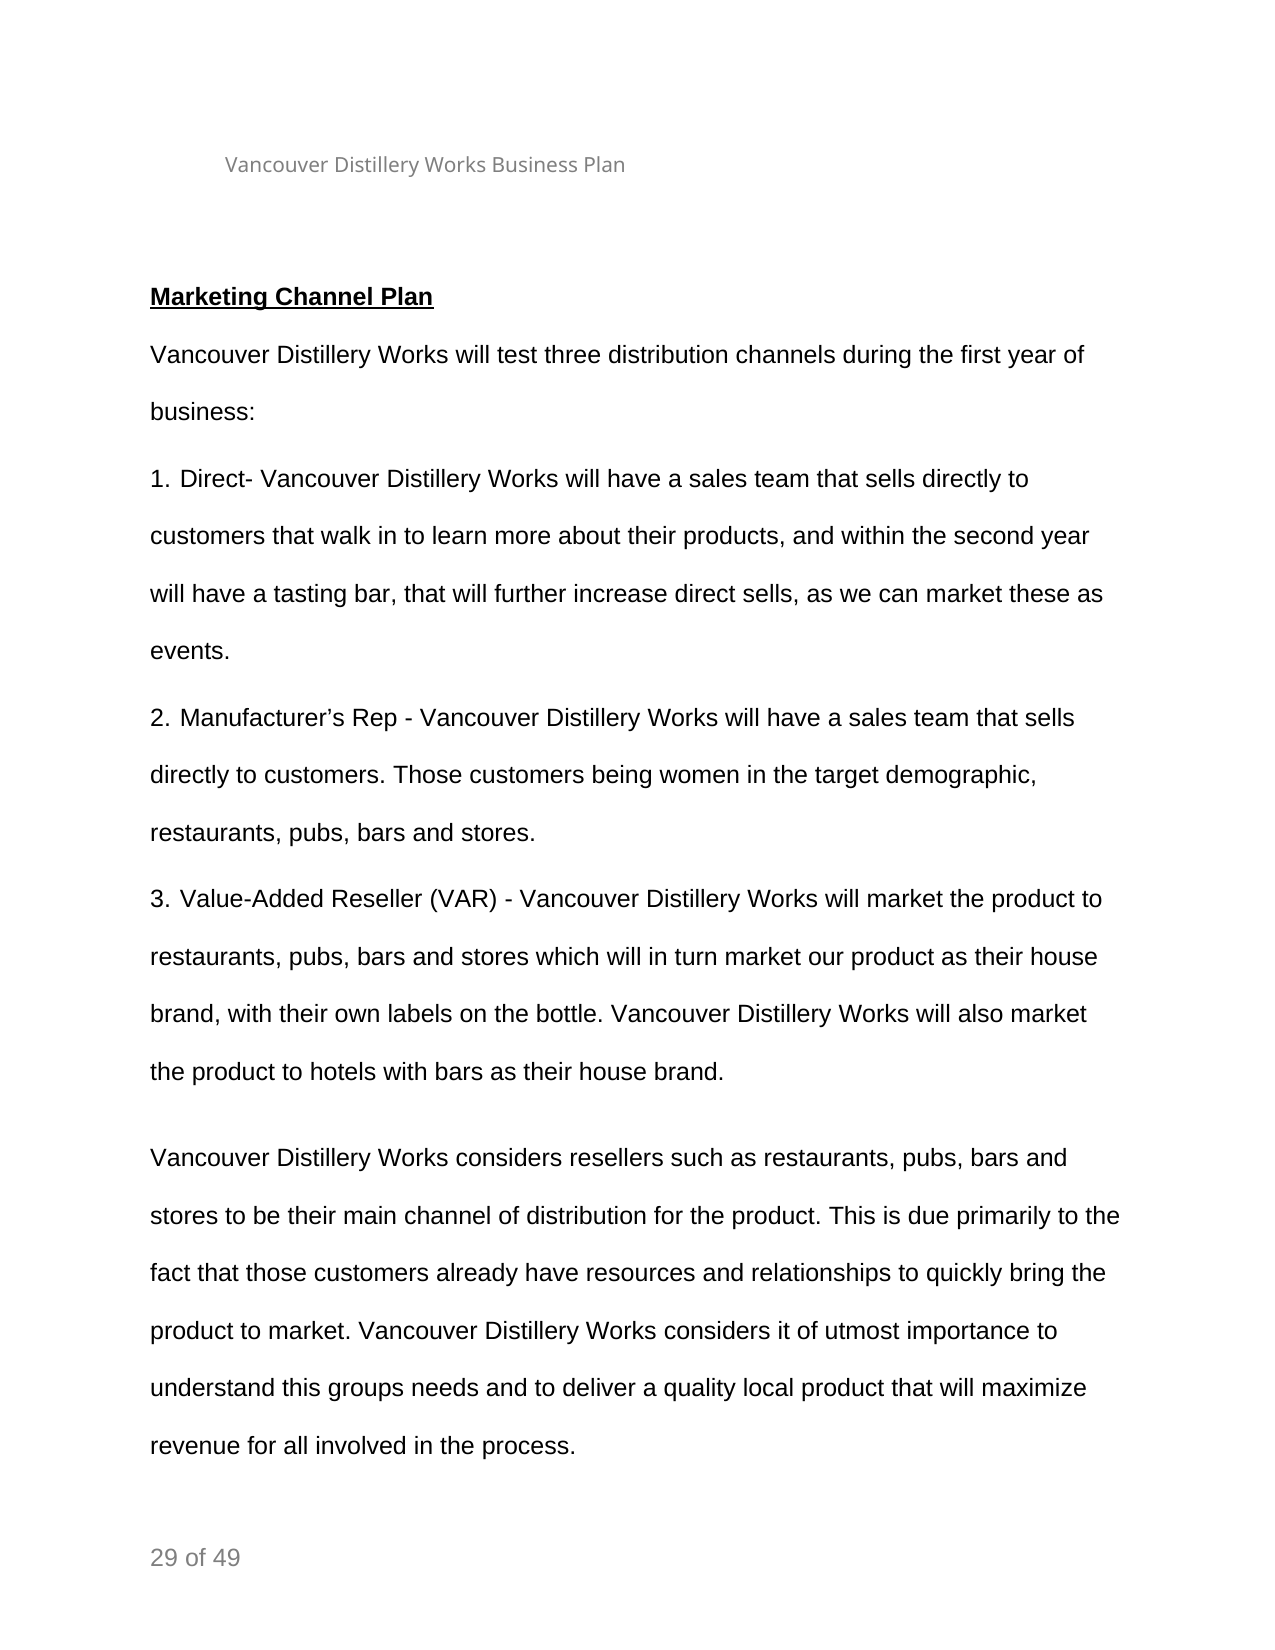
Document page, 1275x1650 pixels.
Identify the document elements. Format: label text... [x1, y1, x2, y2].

list Value-Added Reseller (VAR) - Vancouver Distillery Works will market the product to restaurants, pubs, bars and stores which will in turn market our product as their house brand, with their own labels on the bottle. Vancouver Distillery Works will also market the product to hotels with bars as their house brand. [150, 884, 1116, 1086]
text Marketing Channel Plan [150, 282, 1125, 311]
list Manufacturer’s Rep - Vancouver Distillery Works will have a sales team that sells directly to customers. Those customers being women in the target demographic, restaurants, pubs, bars and stores. [150, 703, 1116, 847]
text Vancouver Distillery Works will test three distribution channels during the first year of business: [150, 340, 1125, 426]
text Vancouver Distillery Works considers resellers such as restaurants, pubs, bars and stores to be their main channel of distribution for the product. This is due primarily to the fact that those customers already have resources and relationships to quickly bring the product to market. Vancouver Distillery Works considers it of utmost importance to understand this groups needs and to deliver a quality local product that will maximize revenue for all involved in the process. [150, 1143, 1125, 1460]
list Direct- Vancouver Distillery Works will have a sales team that sells directly to customers that walk in to learn more about their products, and within the second year will have a tasting bar, that will further increase direct sells, as we can market these as events. [150, 464, 1116, 665]
